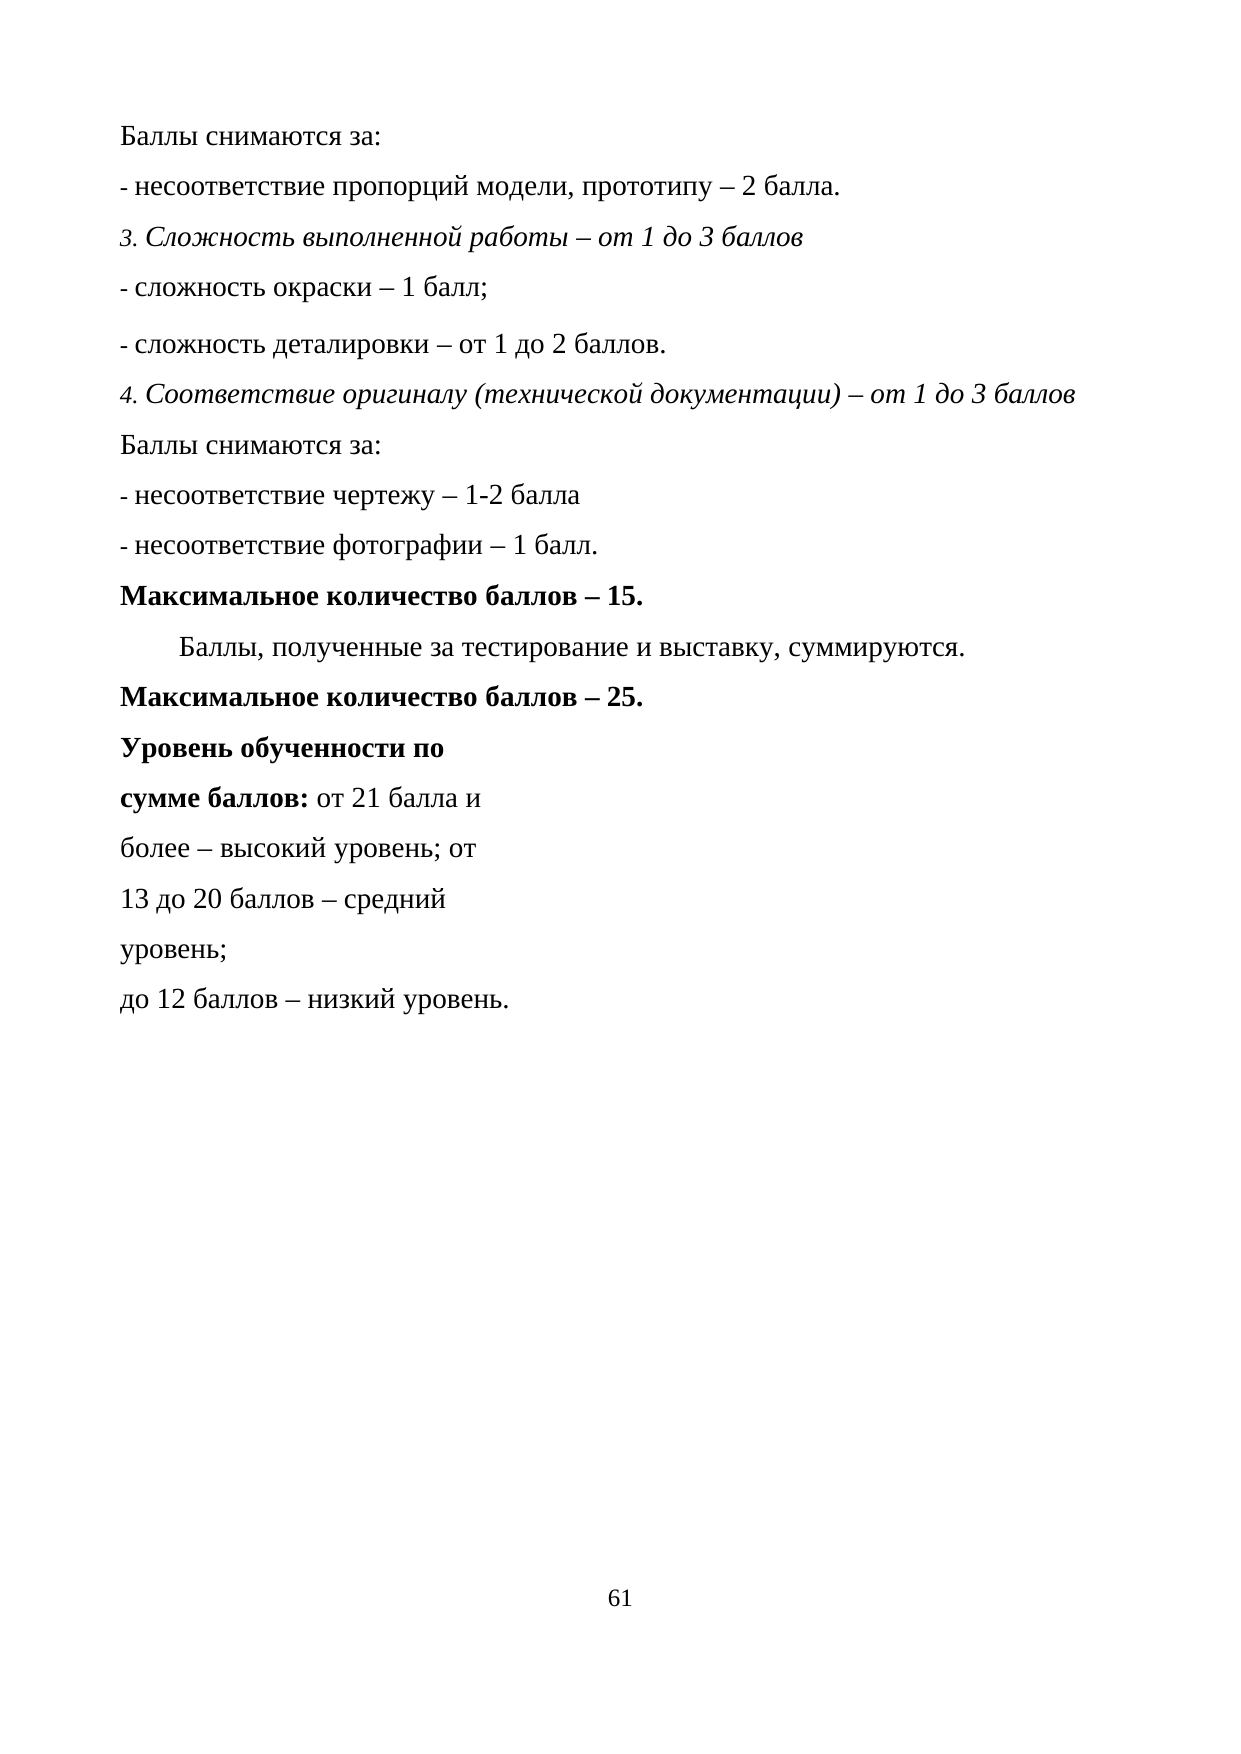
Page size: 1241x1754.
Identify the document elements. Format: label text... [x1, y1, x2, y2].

list сложность деталировки – от 1 до 2 баллов. [119, 326, 1152, 359]
subtitle Максимальное количество баллов – 25. [120, 679, 1152, 713]
text до 12 баллов – низкий уровень. [120, 982, 1152, 1015]
list Соответствие оригиналу (технической документации) – от 1 до 3 баллов [119, 376, 1152, 410]
list сложность окраски – 1 балл; [119, 269, 1152, 303]
list Баллы снимаются за: [120, 118, 411, 152]
list Сложность выполненной работы – от 1 до 3 баллов [119, 219, 1152, 252]
subtitle Максимальное количество баллов – 15. [120, 578, 1152, 612]
list несоответствие фотографии – 1 балл. [119, 527, 1152, 561]
list несоответствие чертежу – 1-2 балла [119, 477, 1152, 511]
list несоответствие пропорций модели, прототипу – 2 балла. [119, 168, 1152, 202]
text Баллы снимаются за: [120, 427, 1152, 460]
text Уровень обученности по сумме баллов: от 21 балла и более – высокий уровень; от 13 до 20 баллов – средний уровень; [120, 730, 498, 965]
text Баллы, полученные за тестирование и выставку, суммируются. [179, 629, 1152, 662]
